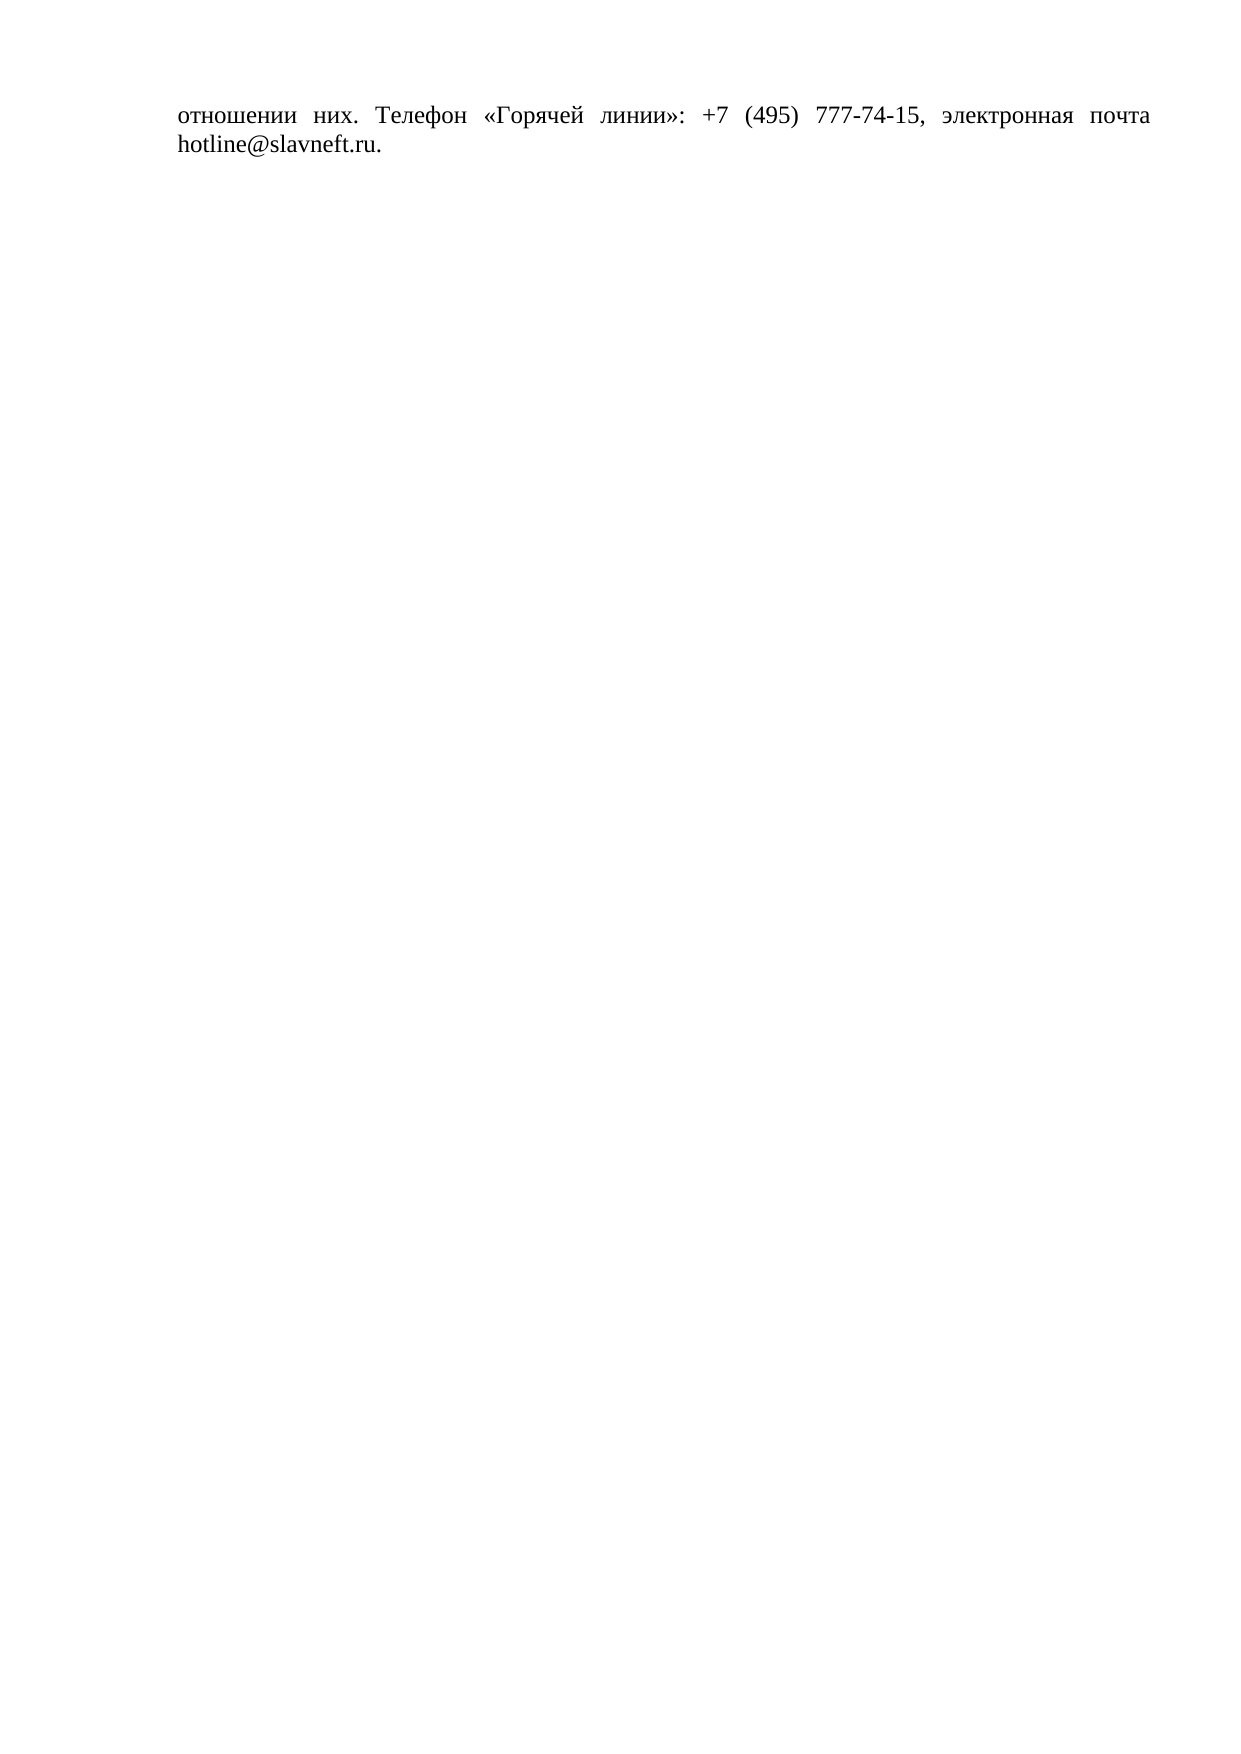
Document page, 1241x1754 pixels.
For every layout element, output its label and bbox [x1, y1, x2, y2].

text [177, 100, 1152, 158]
